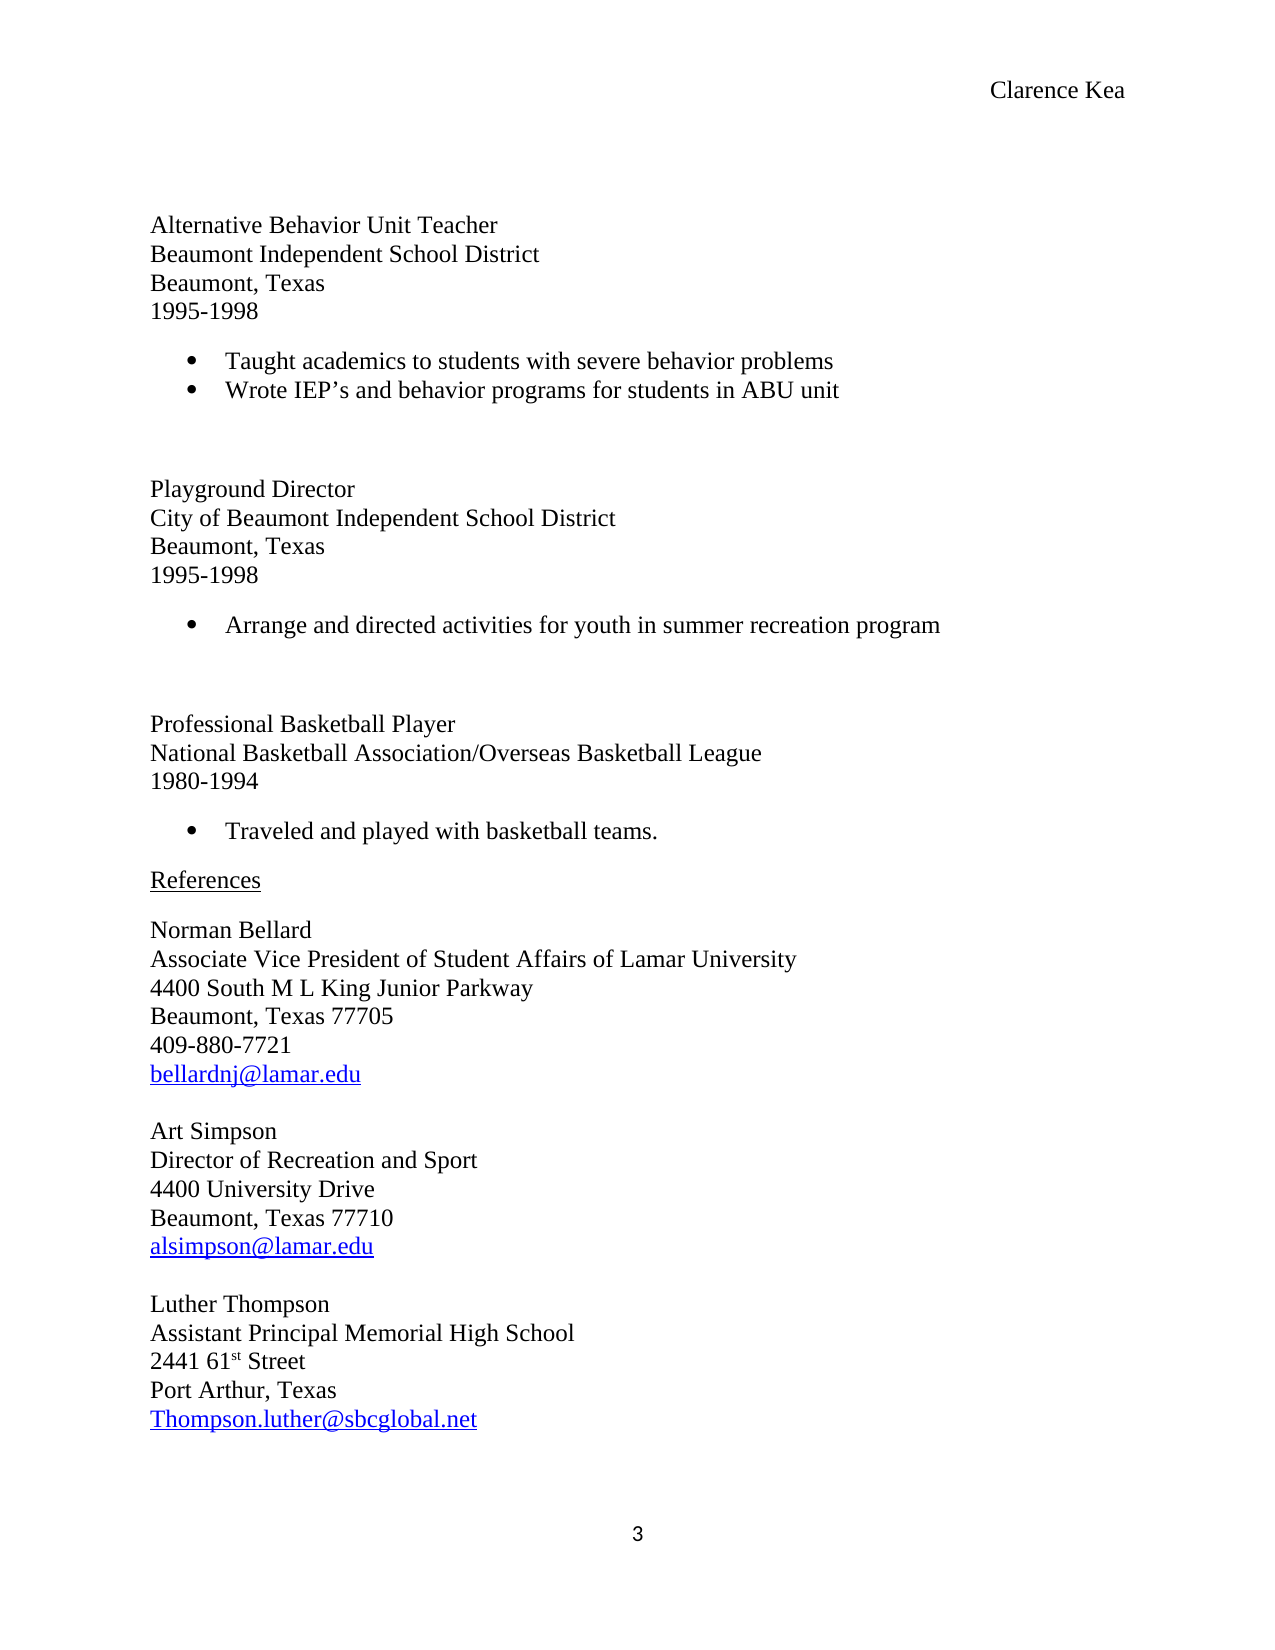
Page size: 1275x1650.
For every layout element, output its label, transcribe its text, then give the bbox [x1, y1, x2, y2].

text 1980-1994 [150, 766, 1125, 795]
text bellardnj@lamar.edu [150, 1059, 1125, 1088]
text Norman Bellard [150, 915, 1125, 944]
list Wrote IEP’s and behavior programs for students in ABU unit [187, 375, 1125, 403]
text City of Beaumont Independent School District [150, 503, 1125, 531]
list Taught academics to students with severe behavior problems [187, 346, 1125, 375]
text Beaumont, Texas 77710 [150, 1203, 1125, 1231]
text References [150, 866, 1125, 894]
text 4400 University Drive [150, 1174, 1125, 1203]
text 409-880-7721 [150, 1030, 1125, 1059]
list Arrange and directed activities for youth in summer recreation program [187, 610, 1125, 638]
text Thompson.luther@sbcglobal.net [150, 1404, 1125, 1433]
text Playground Director [150, 474, 1125, 503]
text Beaumont, Texas 77705 [150, 1001, 1125, 1030]
text Associate Vice President of Student Affairs of Lamar University [150, 944, 1125, 973]
text Port Arthur, Texas [150, 1375, 1125, 1404]
text Assistant Principal Memorial High School [150, 1318, 1125, 1346]
text Beaumont, Texas [150, 531, 1125, 560]
text Beaumont Independent School District [150, 239, 1125, 268]
text Luther Thompson [150, 1289, 1125, 1318]
text 1995-1998 [150, 560, 1125, 589]
text alsimpson@lamar.edu [150, 1231, 1125, 1260]
text National Basketball Association/Overseas Basketball League [150, 738, 1125, 766]
text 1995-1998 [150, 296, 1125, 325]
text Professional Basketball Player [150, 709, 1125, 738]
text Art Simpson [150, 1116, 1125, 1145]
list Traveled and played with basketball teams. [187, 816, 1125, 845]
text Director of Recreation and Sport [150, 1145, 1125, 1174]
text 2441 61st Street [150, 1346, 1125, 1375]
text 4400 South M L King Junior Parkway [150, 973, 1125, 1001]
text Alternative Behavior Unit Teacher [150, 210, 1125, 239]
text Beaumont, Texas [150, 268, 1125, 296]
